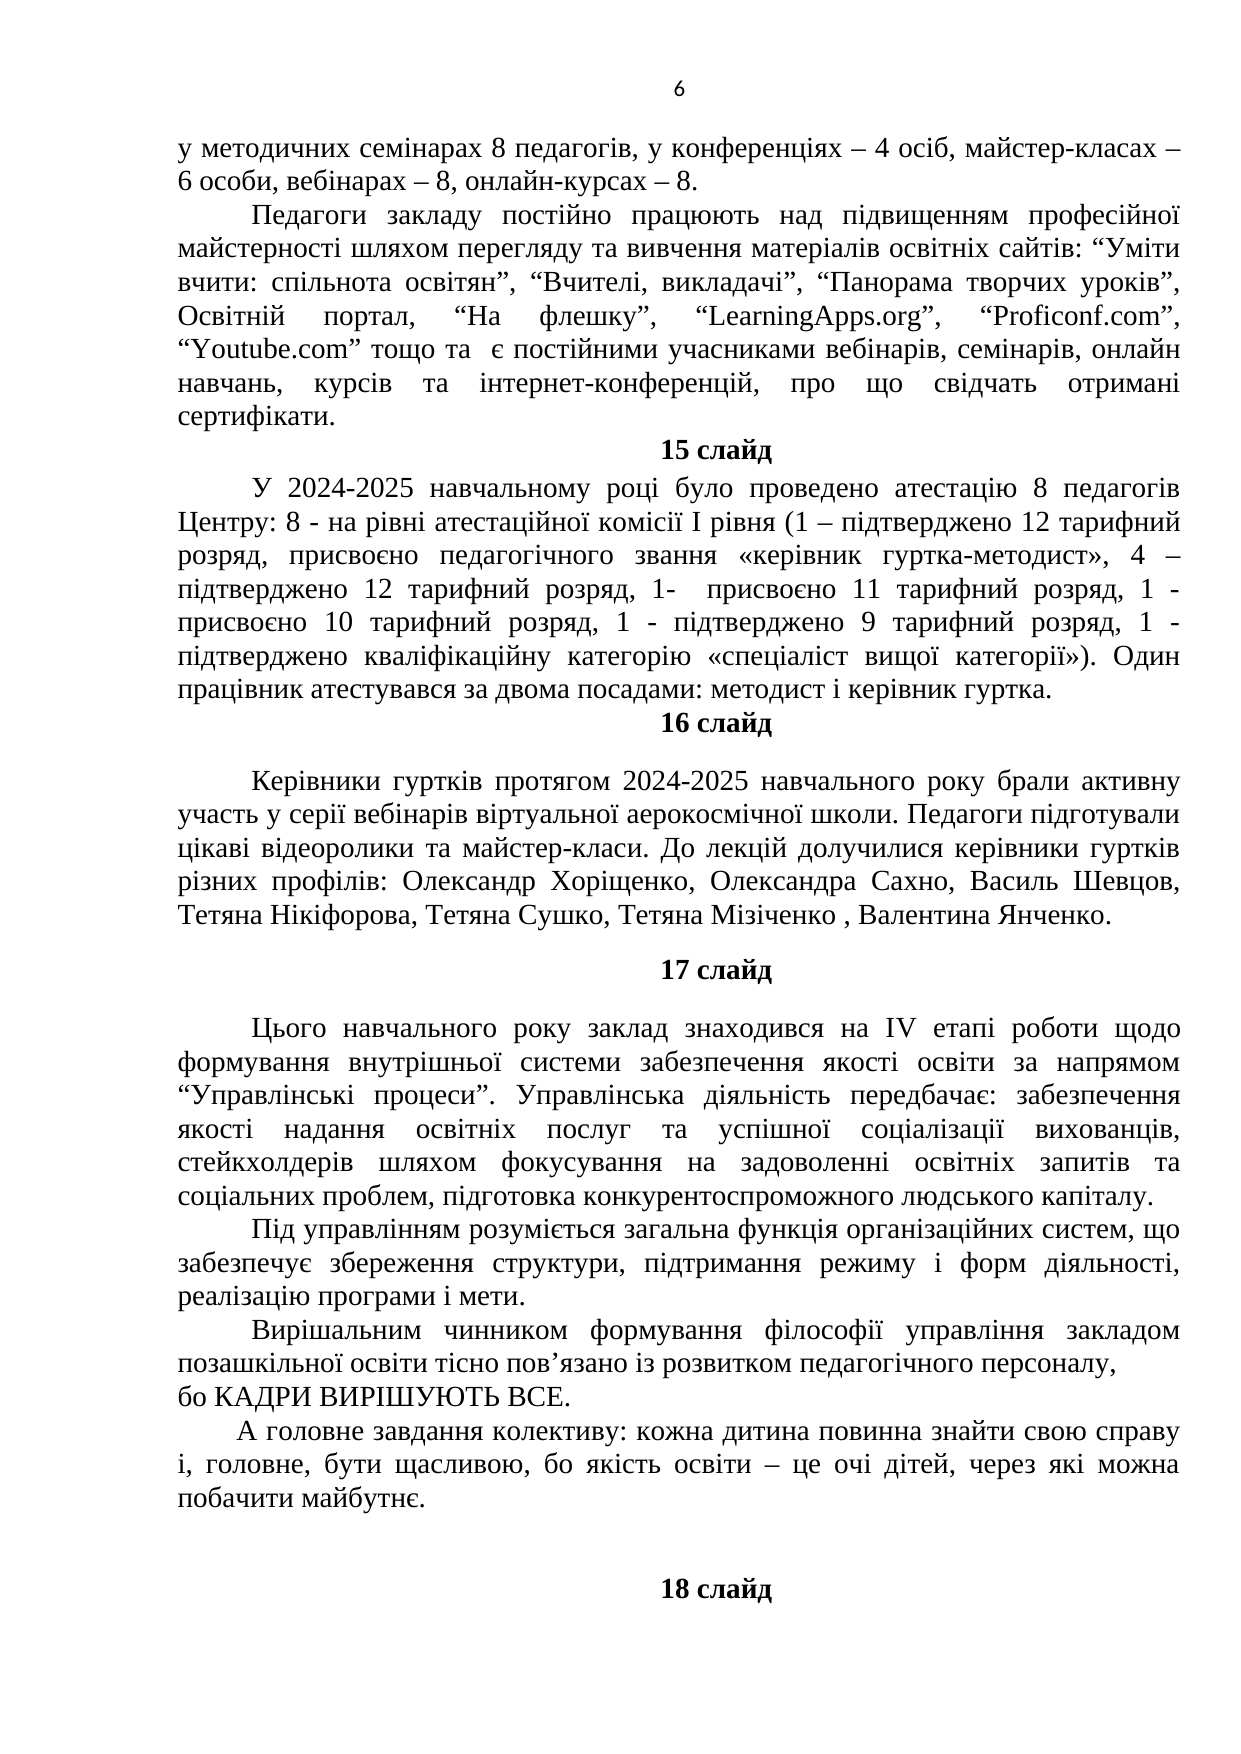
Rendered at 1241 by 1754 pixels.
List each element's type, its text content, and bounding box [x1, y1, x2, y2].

text 17 слайд [177, 952, 1181, 986]
text Керівники гуртків протягом 2024-2025 навчального року брали активну участь у серії вебінарів віртуальної аерокосмічної школи. Педагоги підготували цікаві відеоролики та майстер-класи. До лекцій долучилися керівники гуртків різних профілів: Олександр Хоріщенко, Олександра Сахно, Василь Шевцов, Тетяна Нікіфорова, Тетяна Сушко, Тетяна Мізіченко , Валентина Янченко. [177, 763, 1181, 931]
text Під управлінням розуміється загальна функція організаційних систем, що забезпечує збереження структури, підтримання режиму і форм діяльності, реалізацію програми і мети. [177, 1211, 1181, 1312]
text 18 слайд [177, 1571, 1181, 1604]
text 15 слайд [177, 432, 1181, 465]
text А головне завдання колективу: кожна дитина повинна знайти свою справу і, головне, бути щасливою, бо якість освіти – це очі дітей, через які можна побачити майбутнє. [177, 1413, 1181, 1513]
text Вирішальним чинником формування філософії управління закладом позашкільної освіти тісно пов’язано із розвитком педагогічного персоналу, [177, 1312, 1181, 1379]
text бо КАДРИ ВИРІШУЮТЬ ВСЕ. [177, 1379, 1181, 1413]
text Педагоги закладу постійно працюють над підвищенням професійної майстерності шляхом перегляду та вивчення матеріалів освітніх сайтів: “Уміти вчити: спільнота освітян”, “Вчителі, викладачі”, “Панорама творчих уроків”, Освітній портал, “На флешку”, “LearningApps.org”, “Proficonf.com”, “Youtube.com” тощо та є постійними учасниками вебінарів, семінарів, онлайн навчань, курсів та інтернет-конференцій, про що свідчать отримані сертифікати. [177, 197, 1181, 432]
text 16 слайд [177, 705, 1181, 739]
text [177, 130, 1181, 197]
text Цього навчального року заклад знаходився на ІV етапі роботи щодо формування внутрішньої системи забезпечення якості освіти за напрямом “Управлінські процеси”. Управлінська діяльність передбачає: забезпечення якості надання освітніх послуг та успішної соціалізації вихованців, стейкхолдерів шляхом фокусування на задоволенні освітніх запитів та соціальних проблем, підготовка конкурентоспроможного людського капіталу. [177, 1010, 1181, 1211]
text У 2024-2025 навчальному році було проведено атестацію 8 педагогів Центру: 8 - на рівні атестаційної комісії І рівня (1 – підтверджено 12 тарифний розряд, присвоєно педагогічного звання «керівник гуртка-методист», 4 – підтверджено 12 тарифний розряд, 1- присвоєно 11 тарифний розряд, 1 - присвоєно 10 тарифний розряд, 1 - підтверджено 9 тарифний розряд, 1 - підтверджено кваліфікаційну категорію «спеціаліст вищої категорії»). Один працівник атестувався за двома посадами: методист і керівник гуртка. [177, 470, 1181, 705]
